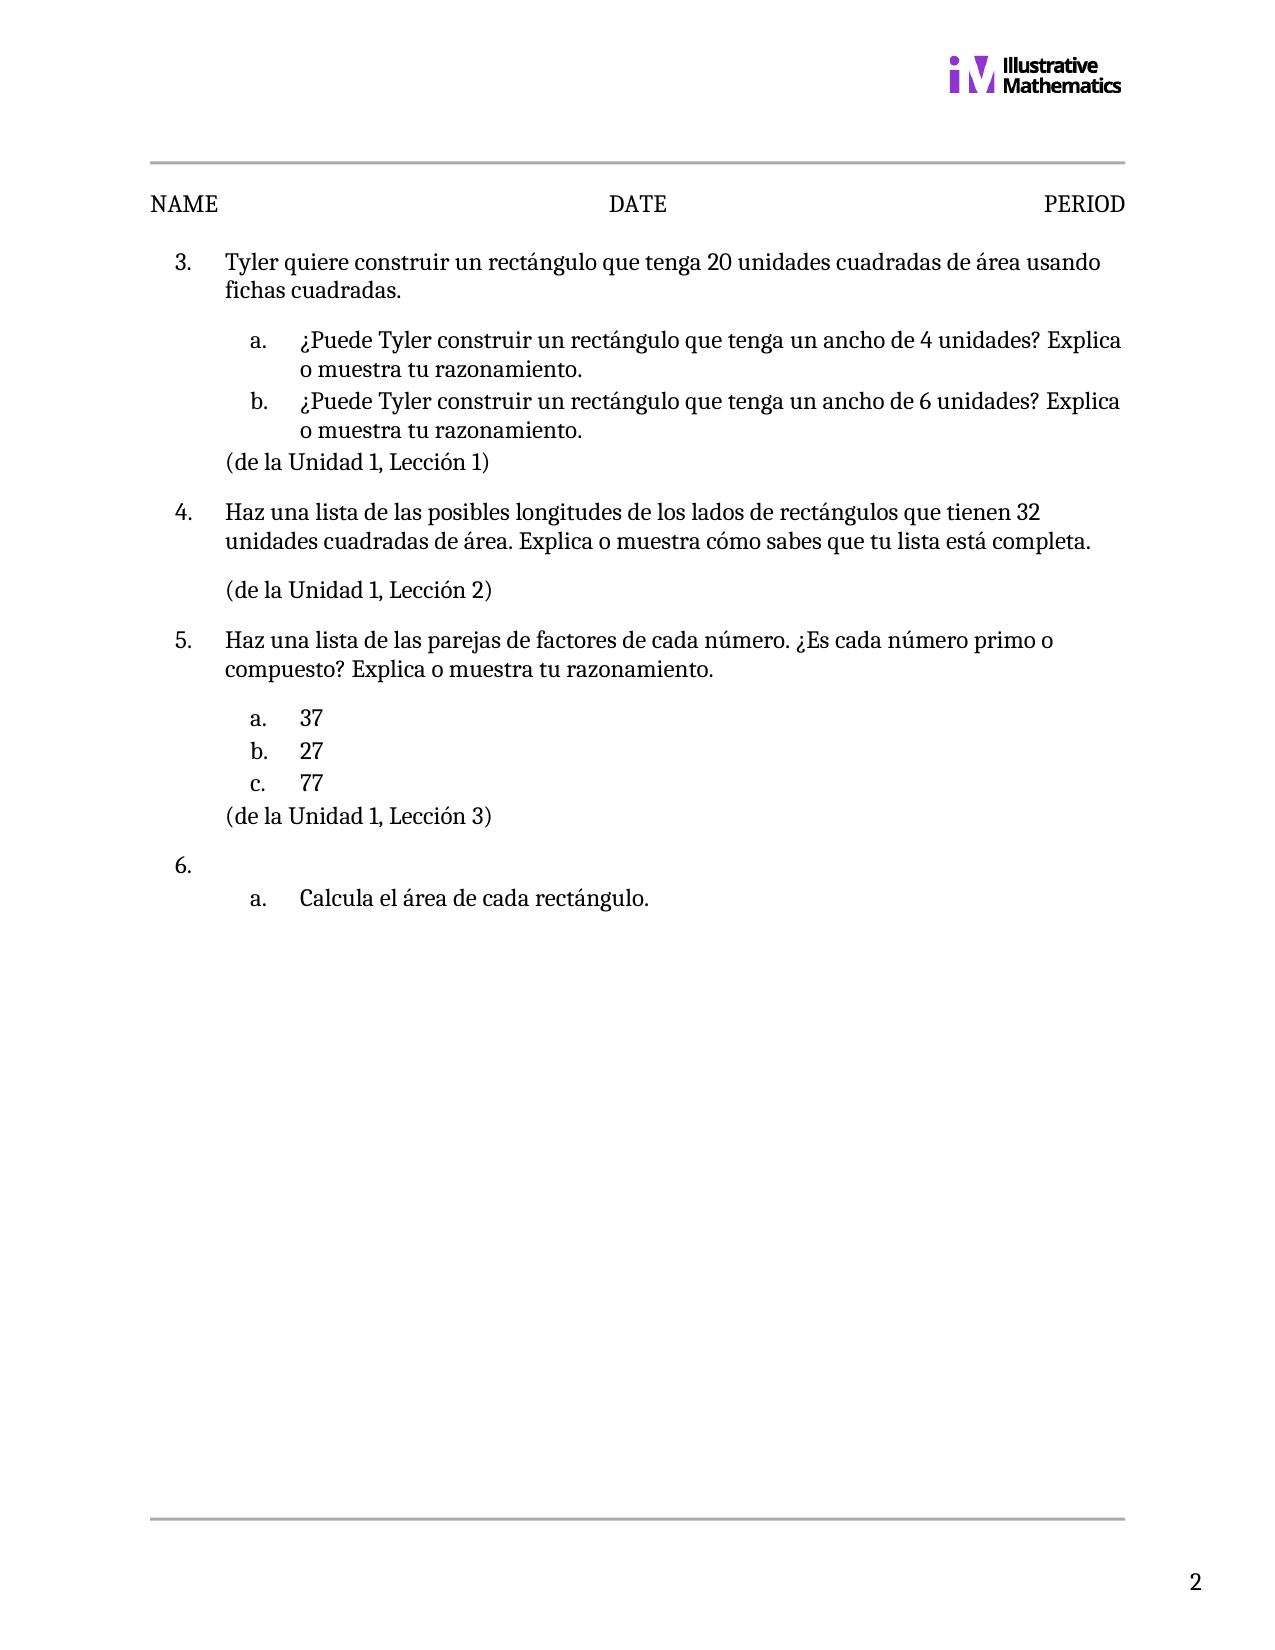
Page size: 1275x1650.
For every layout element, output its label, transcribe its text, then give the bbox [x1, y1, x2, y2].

list 77 [250, 769, 1125, 798]
list 37 [250, 704, 1125, 733]
list ¿Puede Tyler construir un rectángulo que tenga un ancho de 6 unidades? Explica o muestra tu razonamiento. [250, 387, 1125, 444]
list Tyler quiere construir un rectángulo que tenga 20 unidades cuadradas de área usando fichas cuadradas. [175, 247, 1125, 305]
list (de la Unidad 1, Lección 3) [175, 802, 1125, 830]
list ¿Puede Tyler construir un rectángulo que tenga un ancho de 4 unidades? Explica o muestra tu razonamiento. [250, 326, 1125, 383]
list 27 [250, 737, 1125, 765]
list (de la Unidad 1, Lección 1) [175, 448, 1125, 477]
picture [949, 55, 1121, 93]
list Calcula el área de cada rectángulo. [250, 884, 1125, 912]
list Haz una lista de las posibles longitudes de los lados de rectángulos que tienen 32 unidades cuadradas de área. Explica o muestra cómo sabes que tu lista está completa. [175, 498, 1125, 555]
list Haz una lista de las parejas de factores de cada número. ¿Es cada número primo o compuesto? Explica o muestra tu razonamiento. [175, 626, 1125, 683]
list (de la Unidad 1, Lección 2) [175, 576, 1125, 605]
